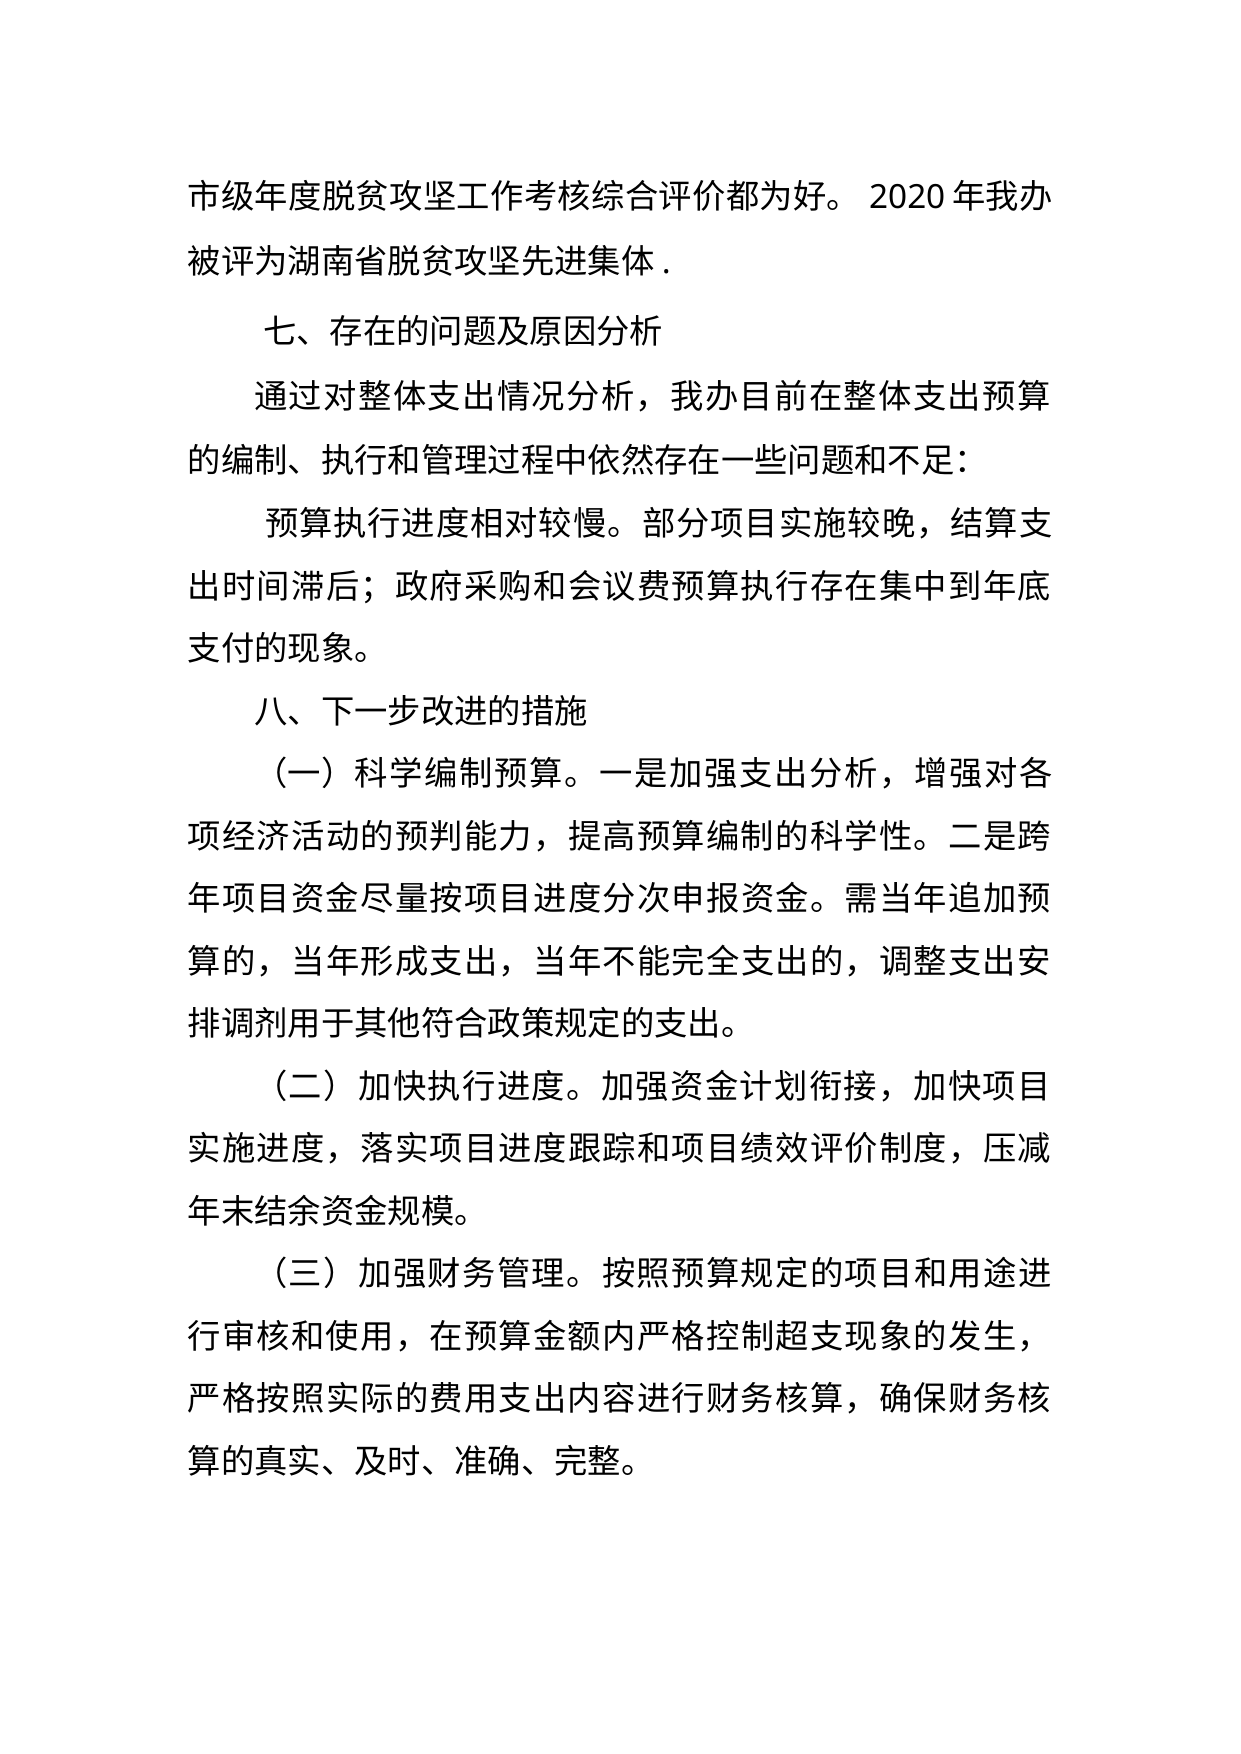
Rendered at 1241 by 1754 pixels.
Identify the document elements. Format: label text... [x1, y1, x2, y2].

text 通过对整体支出情况分析，我办目前在整体支出预算的编制、执行和管理过程中依然存在一些问题和不足： [187, 357, 1053, 486]
text 八、下一步改进的措施 [187, 673, 1053, 736]
text （二）加快执行进度。加强资金计划衔接，加快项目实施进度，落实项目进度跟踪和项目绩效评价制度，压减年末结余资金规模。 [187, 1048, 1053, 1236]
list 科学编制预算。一是加强支出分析，增强对各项经济活动的预判能力，提高预算编制的科学性。二是跨年项目资金尽量按项目进度分次申报资金。需当年追加预算的，当年形成支出，当年不能完全支出的，调整支出安排调剂用于其他符合政策规定的支出。 [187, 736, 1053, 1048]
text 预算执行进度相对较慢。部分项目实施较晚，结算支出时间滞后；政府采购和会议费预算执行存在集中到年底支付的现象。 [187, 486, 1053, 673]
text （三）加强财务管理。按照预算规定的项目和用途进行审核和使用，在预算金额内严格控制超支现象的发生，严格按照实际的费用支出内容进行财务核算，确保财务核算的真实、及时、准确、完整。 [187, 1236, 1053, 1551]
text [187, 162, 1053, 292]
text 七、存在的问题及原因分析 [187, 292, 1053, 357]
